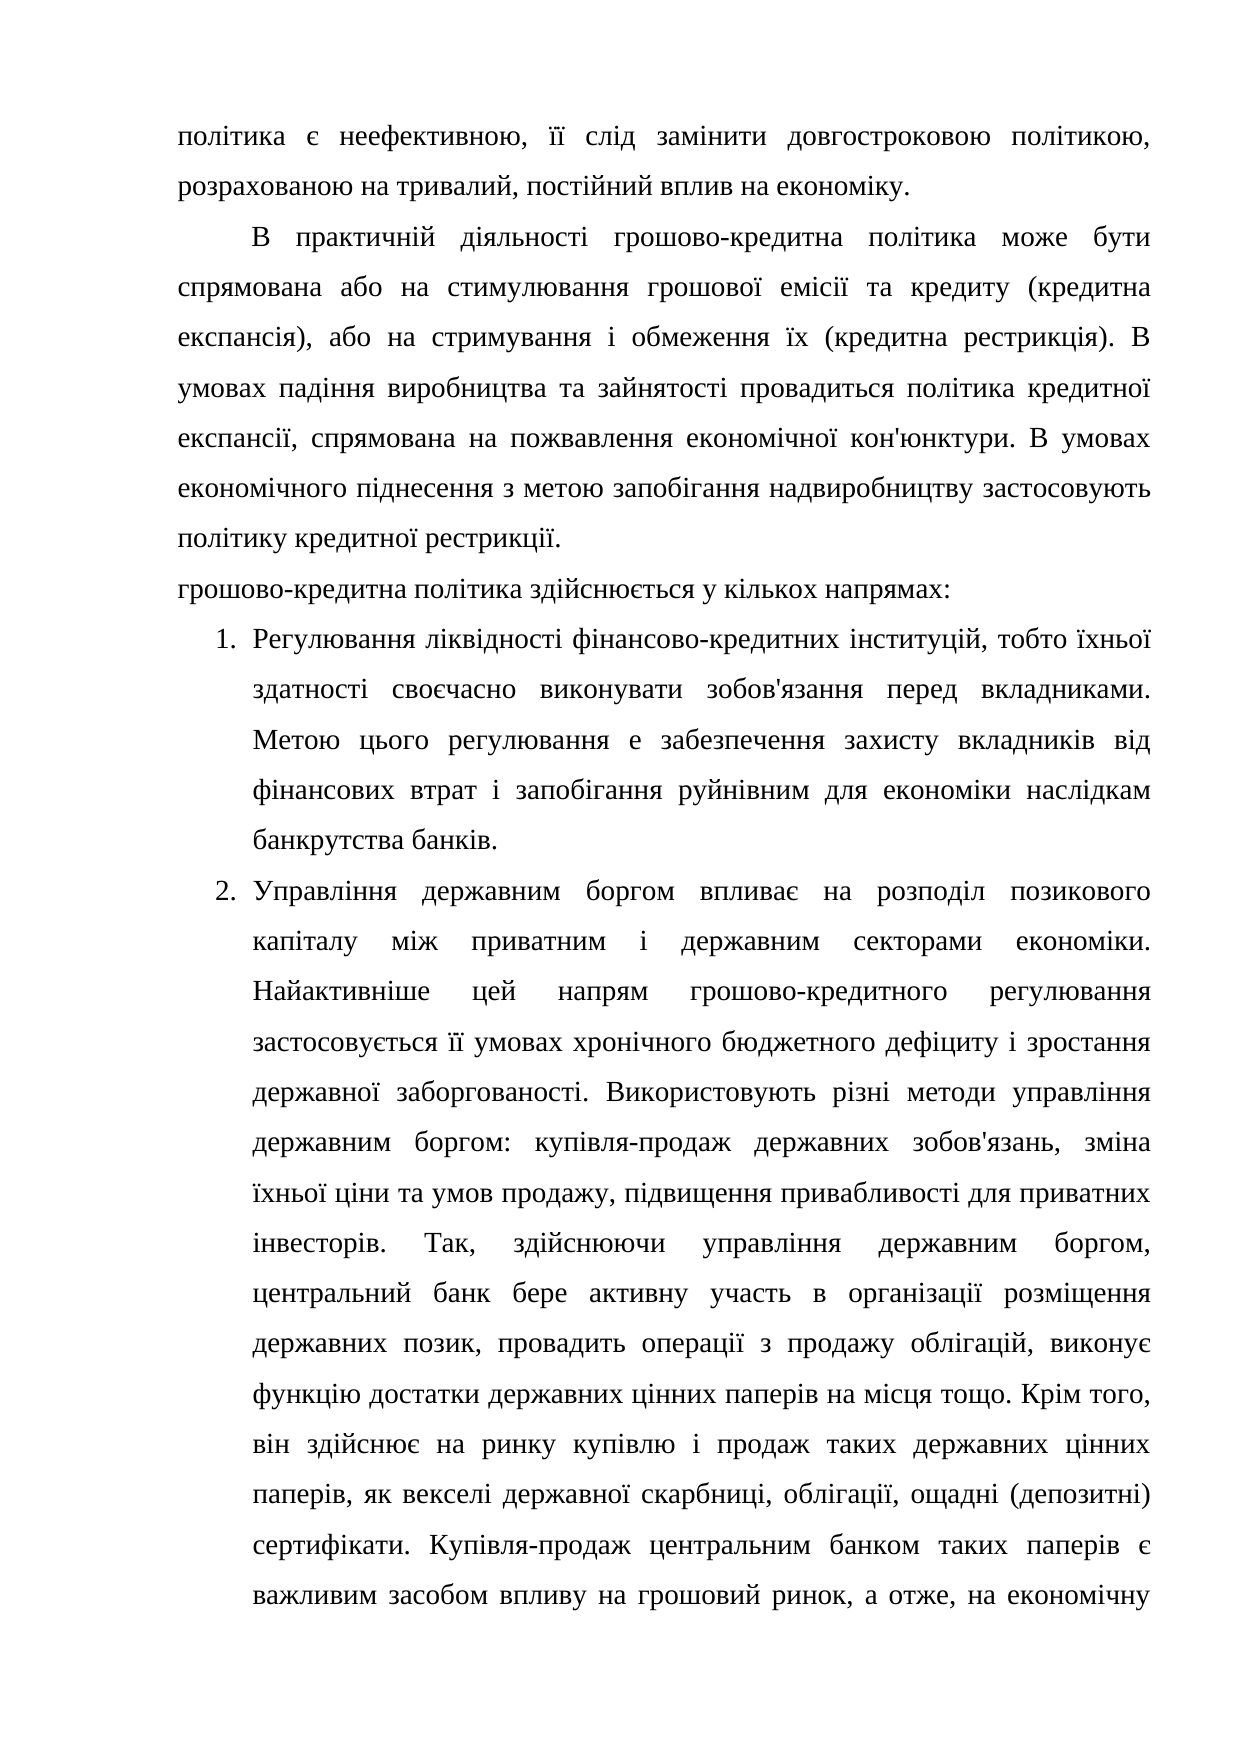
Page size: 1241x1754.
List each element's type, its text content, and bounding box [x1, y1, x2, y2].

text В практичній діяльності грошово-кредитна політика може бути спрямована або на стимулювання грошової емісії та кредиту (кредитна експансія), або на стримування і обмеження їх (кредитна рестрикція). В умовах падіння виробництва та зайнятості провадиться політика кредитної експансії, спрямована на пожвавлення економічної кон'юнктури. В умовах економічного піднесення з метою запобігання надвиробництву застосовують політику кредитної рестрикції. [177, 219, 1152, 554]
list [215, 873, 1152, 1611]
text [177, 118, 1152, 202]
text грошово-кредитна політика здійснюється у кількох напрямах: [177, 571, 1152, 604]
list Регулювання ліквідності фінансово-кредитних інституцій, тобто їхньої здатності своєчасно виконувати зобов'язання перед вкладниками. Метою цього регулювання е забезпечення захисту вкладників від фінансових втрат і запобігання руйнівним для економіки наслідкам банкрутства банків. [215, 621, 1152, 856]
